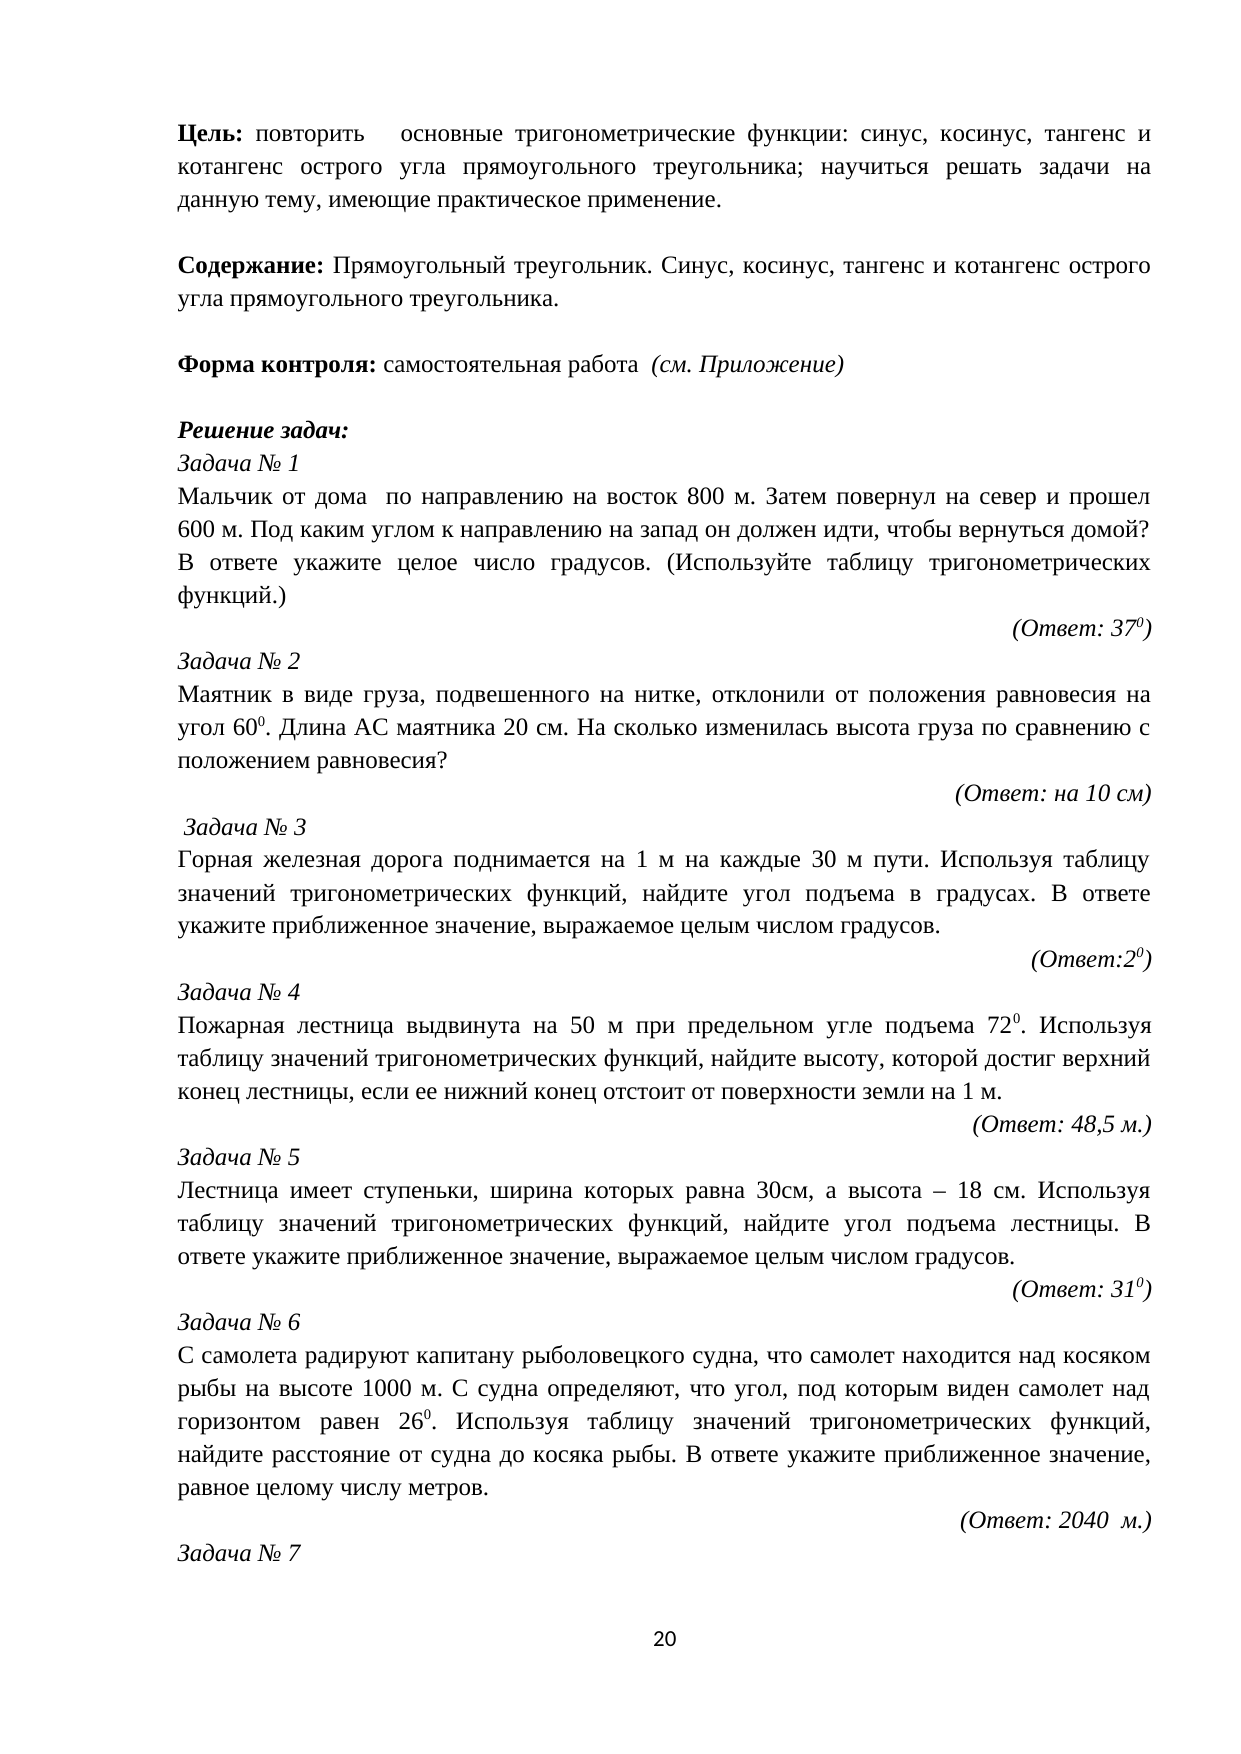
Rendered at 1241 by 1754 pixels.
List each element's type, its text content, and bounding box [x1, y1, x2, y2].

text С самолета радируют капитану рыболовецкого судна, что самолет находится над косяком рыбы на высоте 1000 м. С судна определяют, что угол, под которым виден самолет над горизонтом равен 260. Используя таблицу значений тригонометрических функций, найдите расстояние от судна до косяка рыбы. В ответе укажите приближенное значение, равное целому числу метров. [177, 1340, 1152, 1501]
text (Ответ: 48,5 м.) [177, 1109, 1152, 1137]
text Цель: повторить основные тригонометрические функции: синус, косинус, тангенс и котангенс острого угла прямоугольного треугольника; научиться решать задачи на данную тему, имеющие практическое применение. [177, 118, 1152, 213]
text Задача № 2 [177, 646, 1152, 675]
text (Ответ: 2040 м.) [177, 1505, 1152, 1534]
text Решение задач: [177, 415, 1152, 444]
text Мальчик от дома по направлению на восток 800 м. Затем повернул на север и прошел 600 м. Под каким углом к направлению на запад он должен идти, чтобы вернуться домой? В ответе укажите целое число градусов. (Используйте таблицу тригонометрических функций.) [177, 481, 1152, 609]
text (Ответ:20) [177, 944, 1152, 972]
text Задача № 6 [177, 1307, 1152, 1336]
text (Ответ: 310) [177, 1274, 1152, 1303]
text Задача № 3 [177, 812, 1152, 840]
text Пожарная лестница выдвинута на 50 м при предельном угле подъема 720. Используя таблицу значений тригонометрических функций, найдите высоту, которой достиг верхний конец лестницы, если ее нижний конец отстоит от поверхности земли на 1 м. [177, 1010, 1152, 1104]
text Содержание: Прямоугольный треугольник. Синус, косинус, тангенс и котангенс острого угла прямоугольного треугольника. [177, 250, 1152, 312]
text Задача № 7 [177, 1538, 1152, 1567]
text Задача № 1 [177, 448, 1152, 477]
text Задача № 5 [177, 1142, 1152, 1171]
text (Ответ: 370) [177, 613, 1152, 642]
text Задача № 4 [177, 977, 1152, 1005]
text Лестница имеет ступеньки, ширина которых равна 30см, а высота – 18 см. Используя таблицу значений тригонометрических функций, найдите угол подъема лестницы. В ответе укажите приближенное значение, выражаемое целым числом градусов. [177, 1175, 1152, 1269]
text Горная железная дорога поднимается на 1 м на каждые 30 м пути. Используя таблицу значений тригонометрических функций, найдите угол подъема в градусах. В ответе укажите приближенное значение, выражаемое целым числом градусов. [177, 844, 1152, 939]
text Форма контроля: самостоятельная работа (см. Приложение) [177, 349, 1152, 378]
text (Ответ: на 10 см) [177, 778, 1152, 807]
text Маятник в виде груза, подвешенного на нитке, отклонили от положения равновесия на угол 600. Длина АС маятника 20 см. На сколько изменилась высота груза по сравнению с положением равновесия? [177, 679, 1152, 774]
